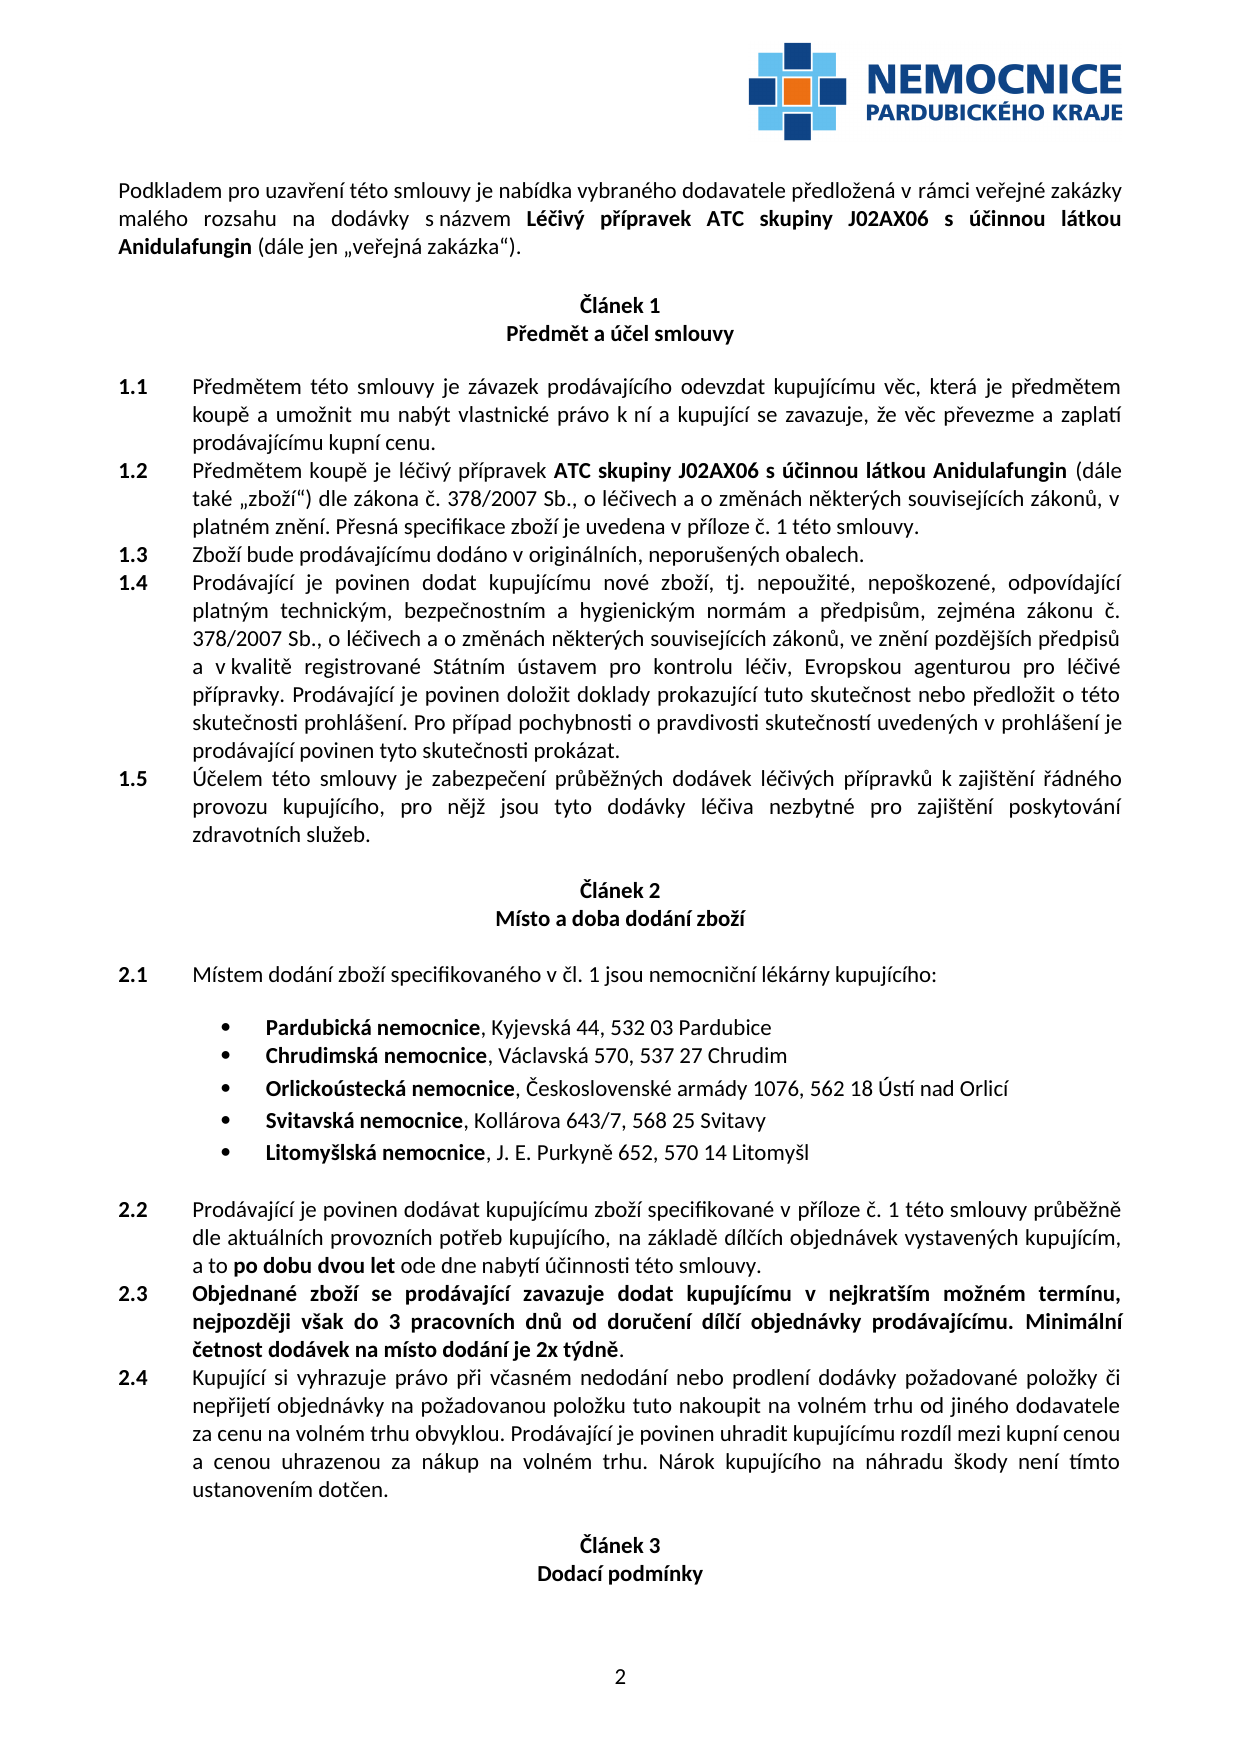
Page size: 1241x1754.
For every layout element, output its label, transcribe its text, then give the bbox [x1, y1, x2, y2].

text 2.4 Kupující si vyhrazuje právo při včasném nedodání nebo prodlení dodávky požadované položky či nepřijetí objednávky na požadovanou položku tuto nakoupit na volném trhu od jiného dodavatele za cenu na volném trhu obvyklou. Prodávající je povinen uhradit kupujícímu rozdíl mezi kupní cenou a cenou uhrazenou za nákup na volném trhu. Nárok kupujícího na náhradu škody není tímto ustanovením dotčen. [118, 1363, 1122, 1503]
text 1.4 Prodávající je povinen dodat kupujícímu nové zboží, tj. nepoužité, nepoškozené, odpovídající platným technickým, bezpečnostním a hygienickým normám a předpisům, zejména zákonu č. 378/2007 Sb., o léčivech a o změnách některých souvisejících zákonů, ve znění pozdějších předpisů a v kvalitě registrované Státním ústavem pro kontrolu léčiv, Evropskou agenturou pro léčivé přípravky. Prodávající je povinen doložit doklady prokazující tuto skutečnost nebo předložit o této skutečnosti prohlášení. Pro případ pochybnosti o pravdivosti skutečností uvedených v prohlášení je prodávající povinen tyto skutečnosti prokázat. [118, 568, 1122, 764]
text Článek 3 [118, 1532, 1122, 1559]
text 2.3 Objednané zboží se prodávající zavazuje dodat kupujícímu v nejkratším možném termínu, nejpozději však do 3 pracovních dnů od doručení dílčí objednávky prodávajícímu. Minimální četnost dodávek na místo dodání je 2x týdně. [118, 1279, 1122, 1363]
text Místo a doba dodání zboží [118, 904, 1122, 932]
list Chrudimská nemocnice, Václavská 570, 537 27 Chrudim [193, 1042, 1122, 1069]
list Svitavská nemocnice, Kollárova 643/7, 568 25 Svitavy [193, 1106, 1122, 1134]
text Předmět a účel smlouvy [118, 319, 1122, 347]
subtitle 1.1 Předmětem této smlouvy je závazek prodávajícího odevzdat kupujícímu věc, která je předmětem koupě a umožnit mu nabýt vlastnické právo k ní a kupující se zavazuje, že věc převezme a zaplatí prodávajícímu kupní cenu. [118, 372, 1122, 456]
list Litomyšlská nemocnice, J. E. Purkyně 652, 570 14 Litomyšl [193, 1138, 1122, 1166]
text 1.5 Účelem této smlouvy je zabezpečení průběžných dodávek léčivých přípravků k zajištění řádného provozu kupujícího, pro nějž jsou tyto dodávky léčiva nezbytné pro zajištění poskytování zdravotních služeb. [118, 764, 1122, 848]
list Pardubická nemocnice, Kyjevská 44, 532 03 Pardubice [193, 1013, 1122, 1042]
list Orlickoústecká nemocnice, Československé armády 1076, 562 18 Ústí nad Orlicí [193, 1074, 1122, 1102]
text 2.1 Místem dodání zboží specifikovaného v čl. 1 jsou nemocniční lékárny kupujícího: [118, 961, 1122, 988]
picture [747, 41, 1123, 142]
text 1.2 Předmětem koupě je léčivý přípravek ATC skupiny J02AX06 s účinnou látkou Anidulafungin (dále také „zboží“) dle zákona č. 378/2007 Sb., o léčivech a o změnách některých souvisejících zákonů, v platném znění. Přesná specifikace zboží je uvedena v příloze č. 1 této smlouvy. [118, 456, 1122, 540]
text 1.3 Zboží bude prodávajícímu dodáno v originálních, neporušených obalech. [118, 540, 1122, 568]
text Článek 1 [118, 291, 1122, 319]
text 2.2 Prodávající je povinen dodávat kupujícímu zboží specifikované v příloze č. 1 této smlouvy průběžně dle aktuálních provozních potřeb kupujícího, na základě dílčích objednávek vystavených kupujícím, a to po dobu dvou let ode dne nabytí účinnosti této smlouvy. [118, 1195, 1122, 1279]
text Dodací podmínky [118, 1559, 1122, 1588]
text Článek 2 [118, 876, 1122, 904]
text Podkladem pro uzavření této smlouvy je nabídka vybraného dodavatele předložená v rámci veřejné zakázky malého rozsahu na dodávky s názvem Léčivý přípravek ATC skupiny J02AX06 s účinnou látkou Anidulafungin (dále jen „veřejná zakázka“). [118, 176, 1122, 261]
